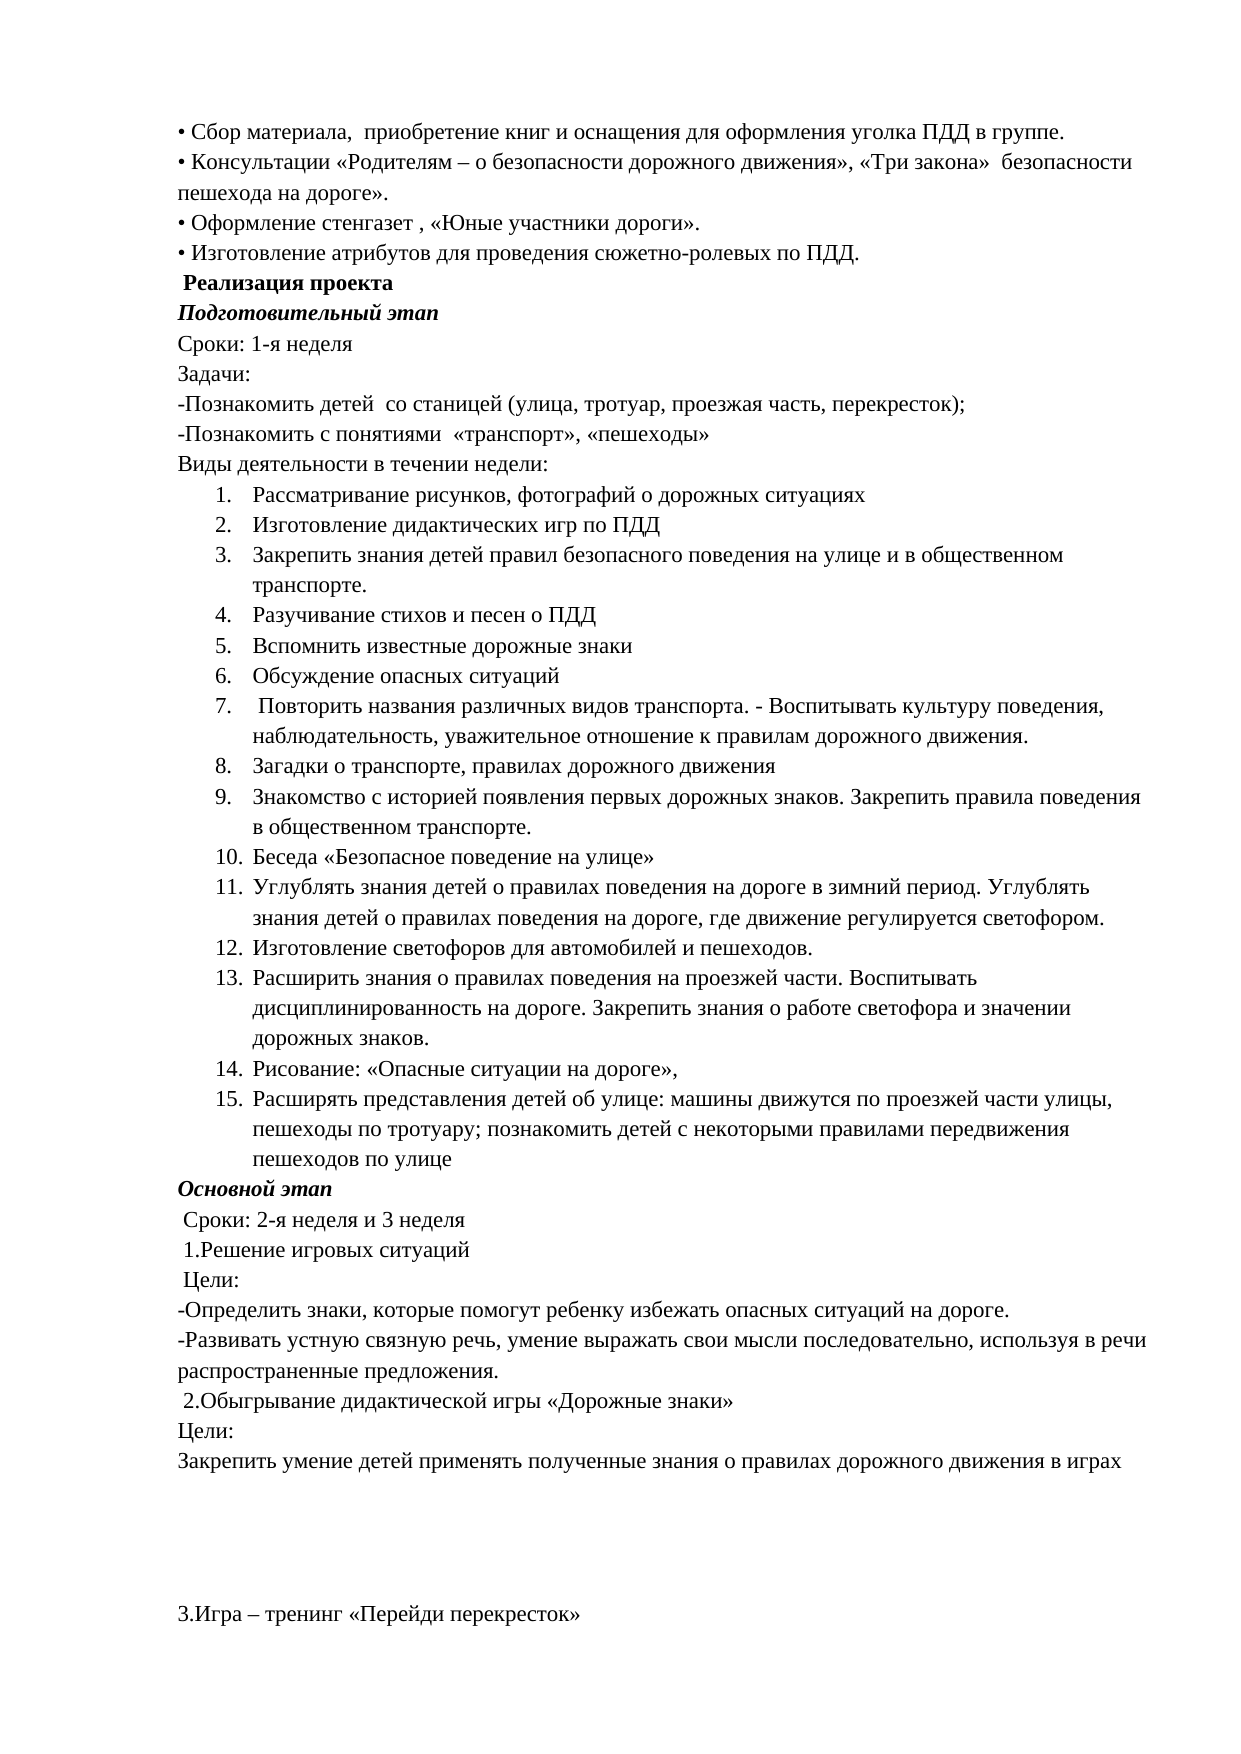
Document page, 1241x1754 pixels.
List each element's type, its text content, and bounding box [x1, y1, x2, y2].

text 2.Обыгрывание дидактической игры «Дорожные знаки» [177, 1387, 1152, 1413]
list Рассматривание рисунков, фотографий о дорожных ситуациях [215, 481, 1152, 507]
text • Изготовление атрибутов для проведения сюжетно-ролевых по ПДД. [177, 239, 1152, 265]
list Изготовление дидактических игр по ПДД [215, 511, 1152, 537]
list Изготовление светофоров для автомобилей и пешеходов. [215, 934, 1152, 960]
list Загадки о транспорте, правилах дорожного движения [215, 752, 1152, 779]
text Сроки: 1-я неделя [177, 329, 1152, 356]
text -Определить знаки, которые помогут ребенку избежать опасных ситуаций на дороге. [177, 1296, 1152, 1323]
list Обсуждение опасных ситуаций [215, 662, 1152, 688]
list Беседа «Безопасное поведение на улице» [215, 843, 1152, 869]
text -Развивать устную связную речь, умение выражать свои мысли последовательно, используя в речи распространенные предложения. [177, 1326, 1152, 1383]
text Задачи: [177, 360, 1152, 386]
text Основной этап [177, 1175, 1152, 1202]
list Рисование: «Опасные ситуации на дороге», [215, 1054, 1152, 1081]
list Знакомство с историей появления первых дорожных знаков. Закрепить правила поведения в общественном транспорте. [215, 783, 1152, 839]
text 3.Игра – тренинг «Перейди перекресток» [177, 1600, 1152, 1627]
text • Сбор материала, приобретение книг и оснащения для оформления уголка ПДД в группе. [177, 118, 1152, 144]
list Повторить названия различных видов транспорта. - Воспитывать культуру поведения, наблюдательность, уважительное отношение к правилам дорожного движения. [215, 692, 1152, 749]
text 1.Решение игровых ситуаций [177, 1236, 1152, 1262]
text -Познакомить детей со станицей (улица, тротуар, проезжая часть, перекресток); [177, 390, 1152, 416]
list Разучивание стихов и песен о ПДД [215, 601, 1152, 628]
list Вспомнить известные дорожные знаки [215, 632, 1152, 658]
list Углублять знания детей о правилах поведения на дороге в зимний период. Углублять знания детей о правилах поведения на дороге, где движение регулируется светофором. [215, 873, 1152, 930]
text -Познакомить с понятиями «транспорт», «пешеходы» [177, 420, 1152, 447]
text Цели: [177, 1266, 1152, 1292]
list Расширять представления детей об улице: машины движутся по проезжей части улицы, пешеходы по тротуару; познакомить детей с некоторыми правилами передвижения пешеходов по улице [215, 1085, 1152, 1172]
text • Консультации «Родителям – о безопасности дорожного движения», «Три закона» безопасности пешехода на дороге». [177, 148, 1152, 205]
list Расширить знания о правилах поведения на проезжей части. Воспитывать дисциплинированность на дороге. Закрепить знания о работе светофора и значении дорожных знаков. [215, 964, 1152, 1051]
text • Оформление стенгазет , «Юные участники дороги». [177, 209, 1152, 235]
text Цели: [177, 1417, 1152, 1443]
list Закрепить знания детей правил безопасного поведения на улице и в общественном транспорте. [215, 541, 1152, 598]
text Закрепить умение детей применять полученные знания о правилах дорожного движения в играх [177, 1447, 1152, 1474]
text Подготовительный этап [177, 299, 1152, 326]
text Реализация проекта [177, 269, 1152, 296]
text Виды деятельности в течении недели: [177, 450, 1152, 477]
text Сроки: 2-я неделя и 3 неделя [177, 1206, 1152, 1232]
